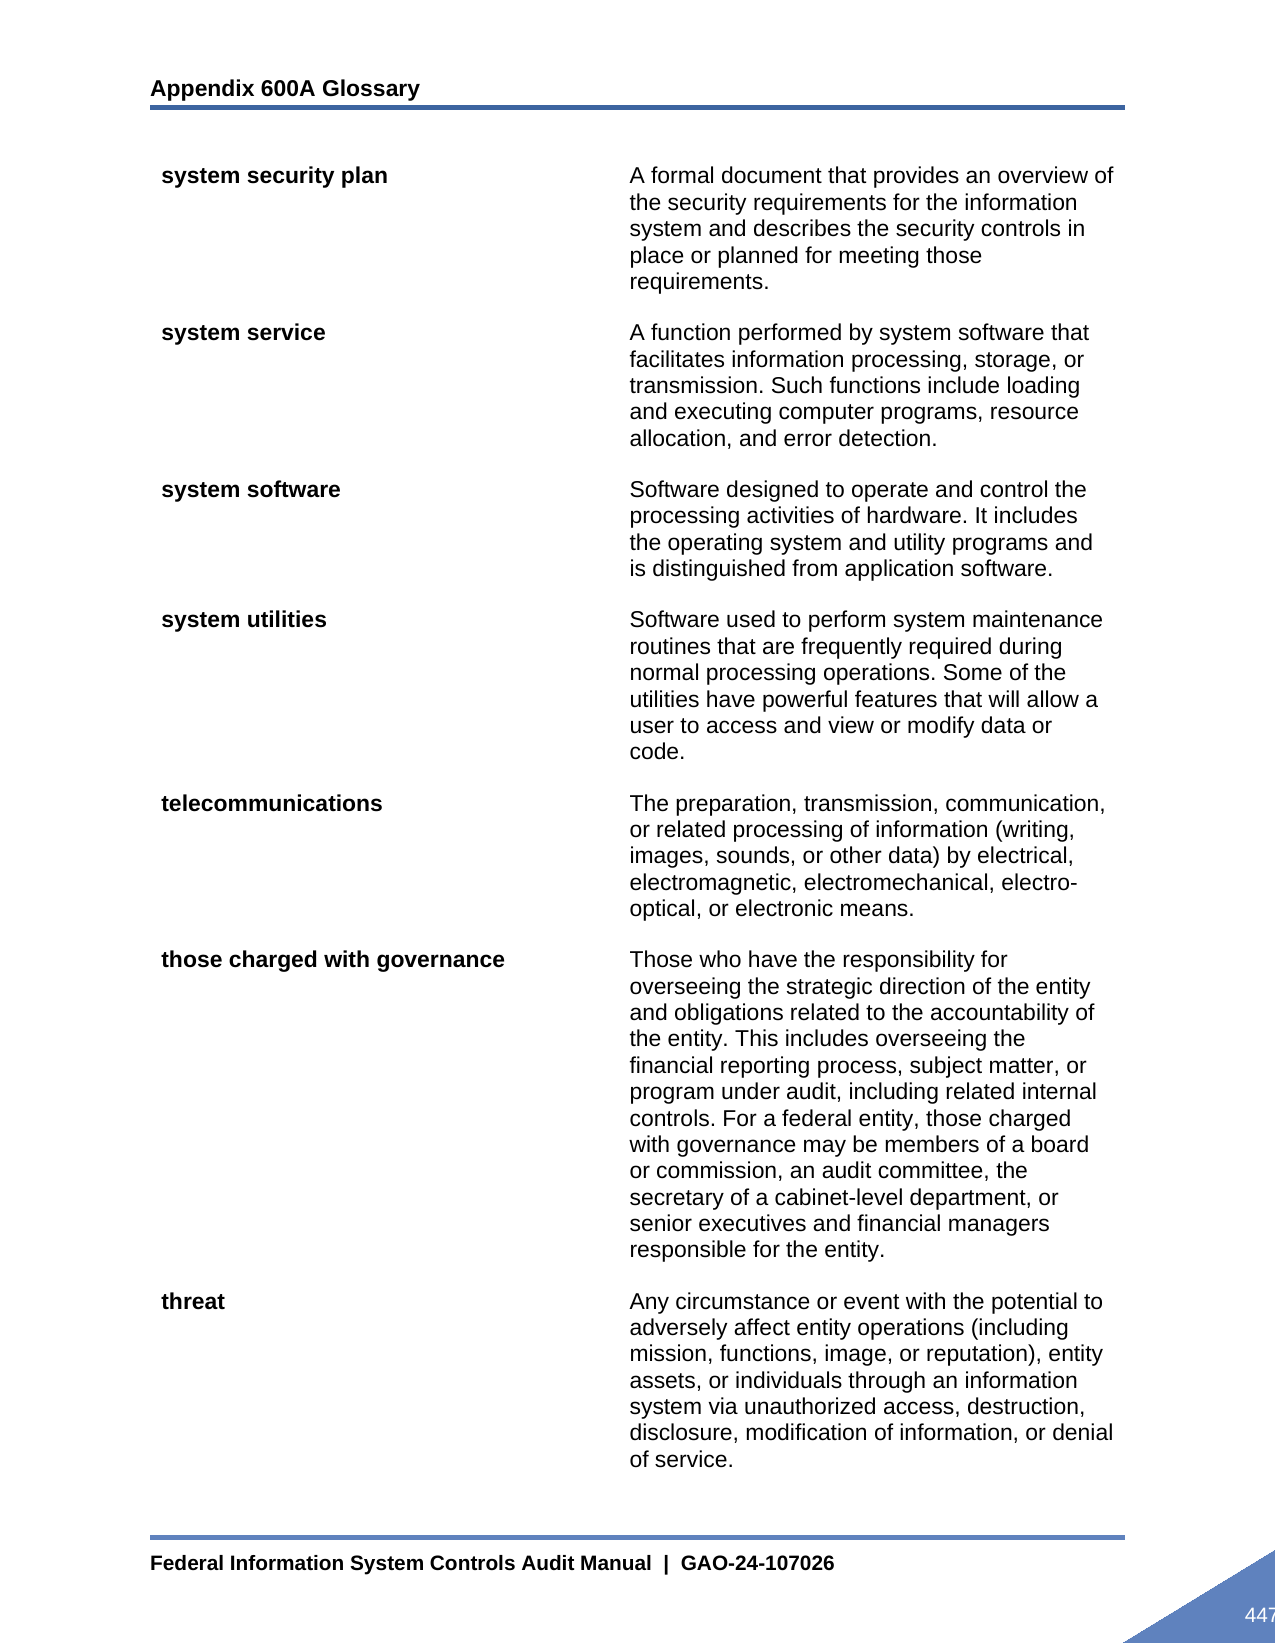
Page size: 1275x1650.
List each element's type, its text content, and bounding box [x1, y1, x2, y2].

table_cell Software designed to operate and control the processing activities of hardware. It includes the operating system and utility programs and is distinguished from application software. [618, 464, 1125, 594]
table_cell Any circumstance or event with the potential to adversely affect entity operations (including mission, functions, image, or reputation), entity assets, or individuals through an information system via unauthorized access, destruction, disclosure, modification of information, or denial of service. [618, 1275, 1125, 1484]
table_cell A function performed by system software that facilitates information processing, storage, or transmission. Such functions include loading and executing computer programs, resource allocation, and error detection. [618, 307, 1125, 463]
table_cell threat [150, 1275, 618, 1484]
table_cell Software used to perform system maintenance routines that are frequently required during normal processing operations. Some of the utilities have powerful features that will allow a user to access and view or modify data or code. [618, 594, 1125, 777]
table_cell The preparation, transmission, communication, or related processing of information (writing, images, sounds, or other data) by electrical, electromagnetic, electromechanical, electro-optical, or electronic means. [618, 777, 1125, 934]
table_cell system utilities [150, 594, 618, 777]
table_cell Those who have the responsibility for overseeing the strategic direction of the entity and obligations related to the accountability of the entity. This includes overseeing the financial reporting process, subject matter, or program under audit, including related internal controls. For a federal entity, those charged with governance may be members of a board or commission, an audit committee, the secretary of a cabinet-level department, or senior executives and financial managers responsible for the entity. [618, 934, 1125, 1275]
table_cell system security plan [150, 150, 618, 307]
table_cell telecommunications [150, 777, 618, 934]
table_cell those charged with governance [150, 934, 618, 1275]
table_cell system software [150, 464, 618, 594]
table_cell system service [150, 307, 618, 463]
table_cell A formal document that provides an overview of the security requirements for the information system and describes the security controls in place or planned for meeting those requirements. [618, 150, 1125, 307]
